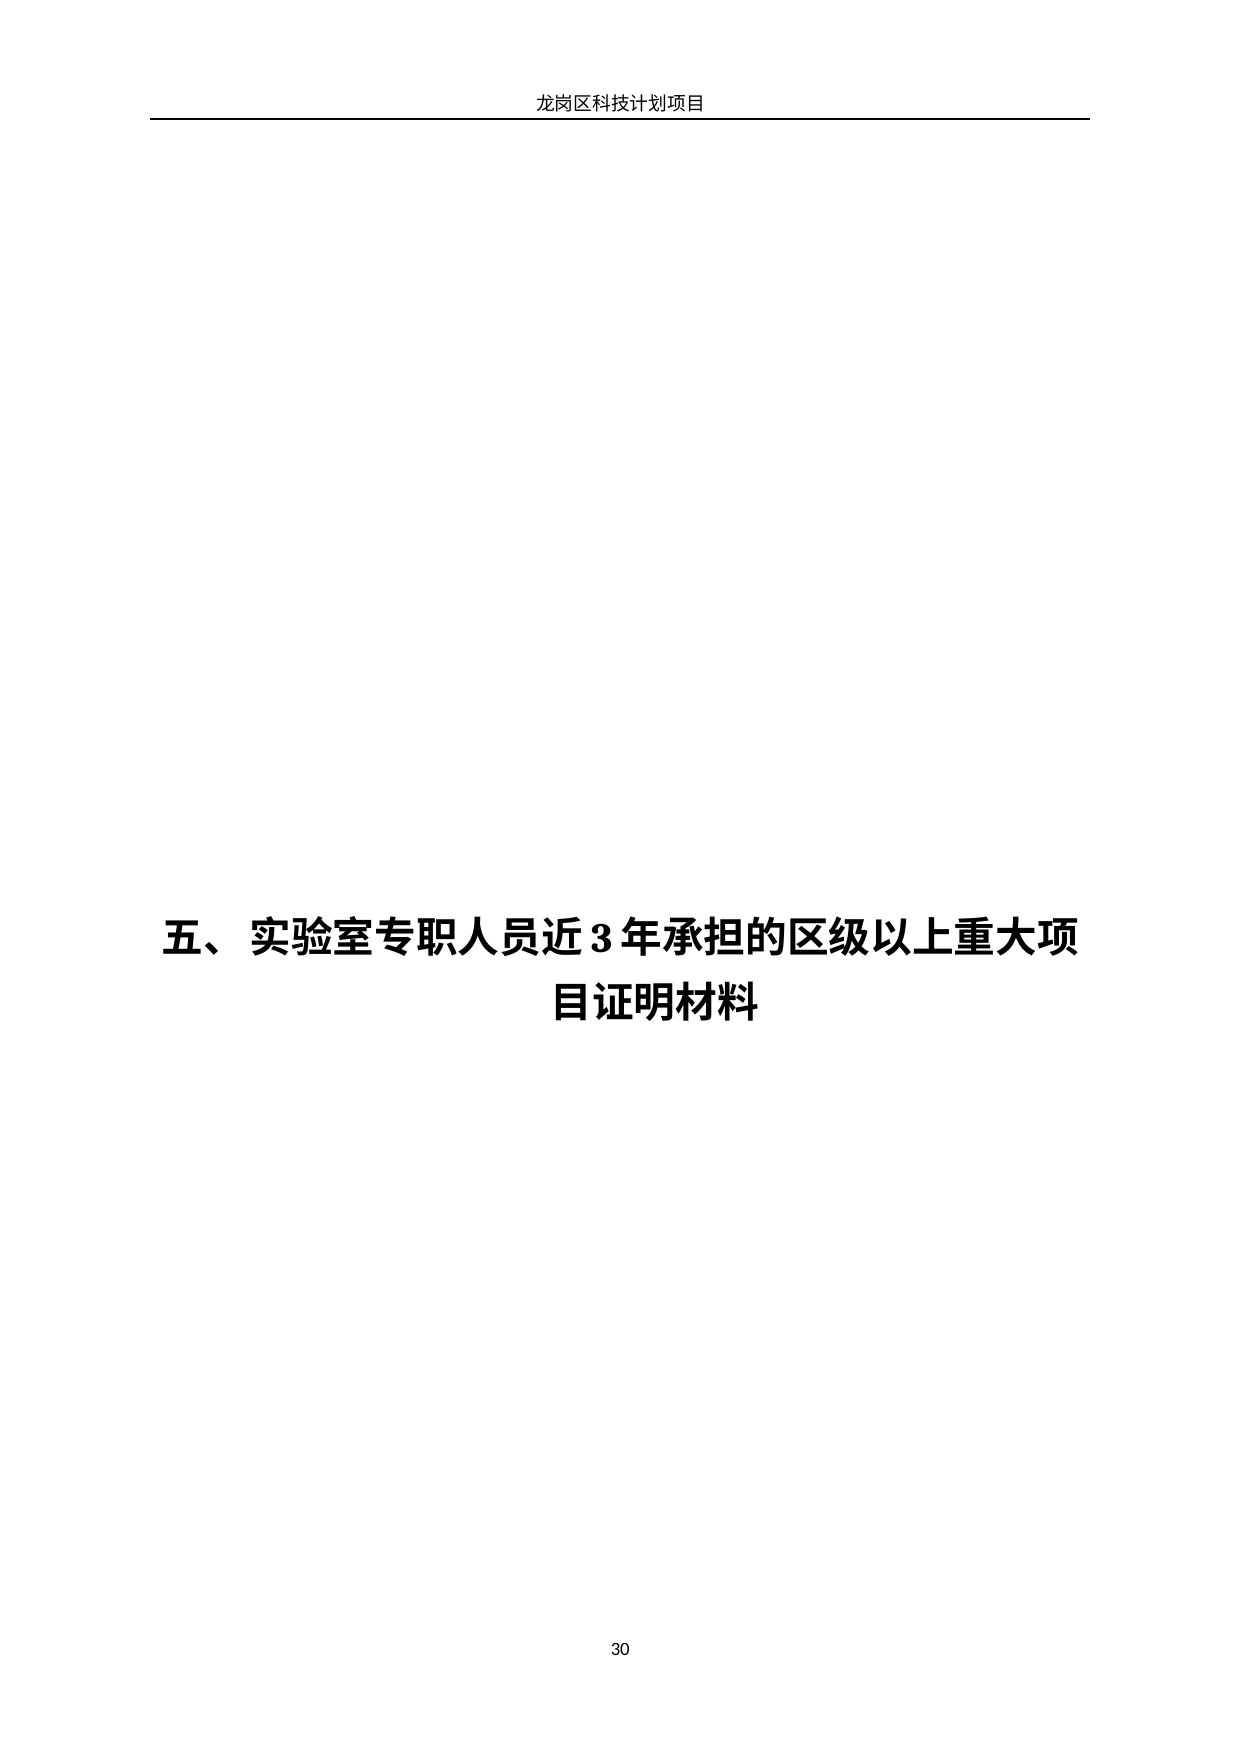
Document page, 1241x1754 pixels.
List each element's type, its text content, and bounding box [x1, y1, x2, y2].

title 实验室专职人员近3年承担的区级以上重大项目证明材料 [150, 902, 1090, 1032]
